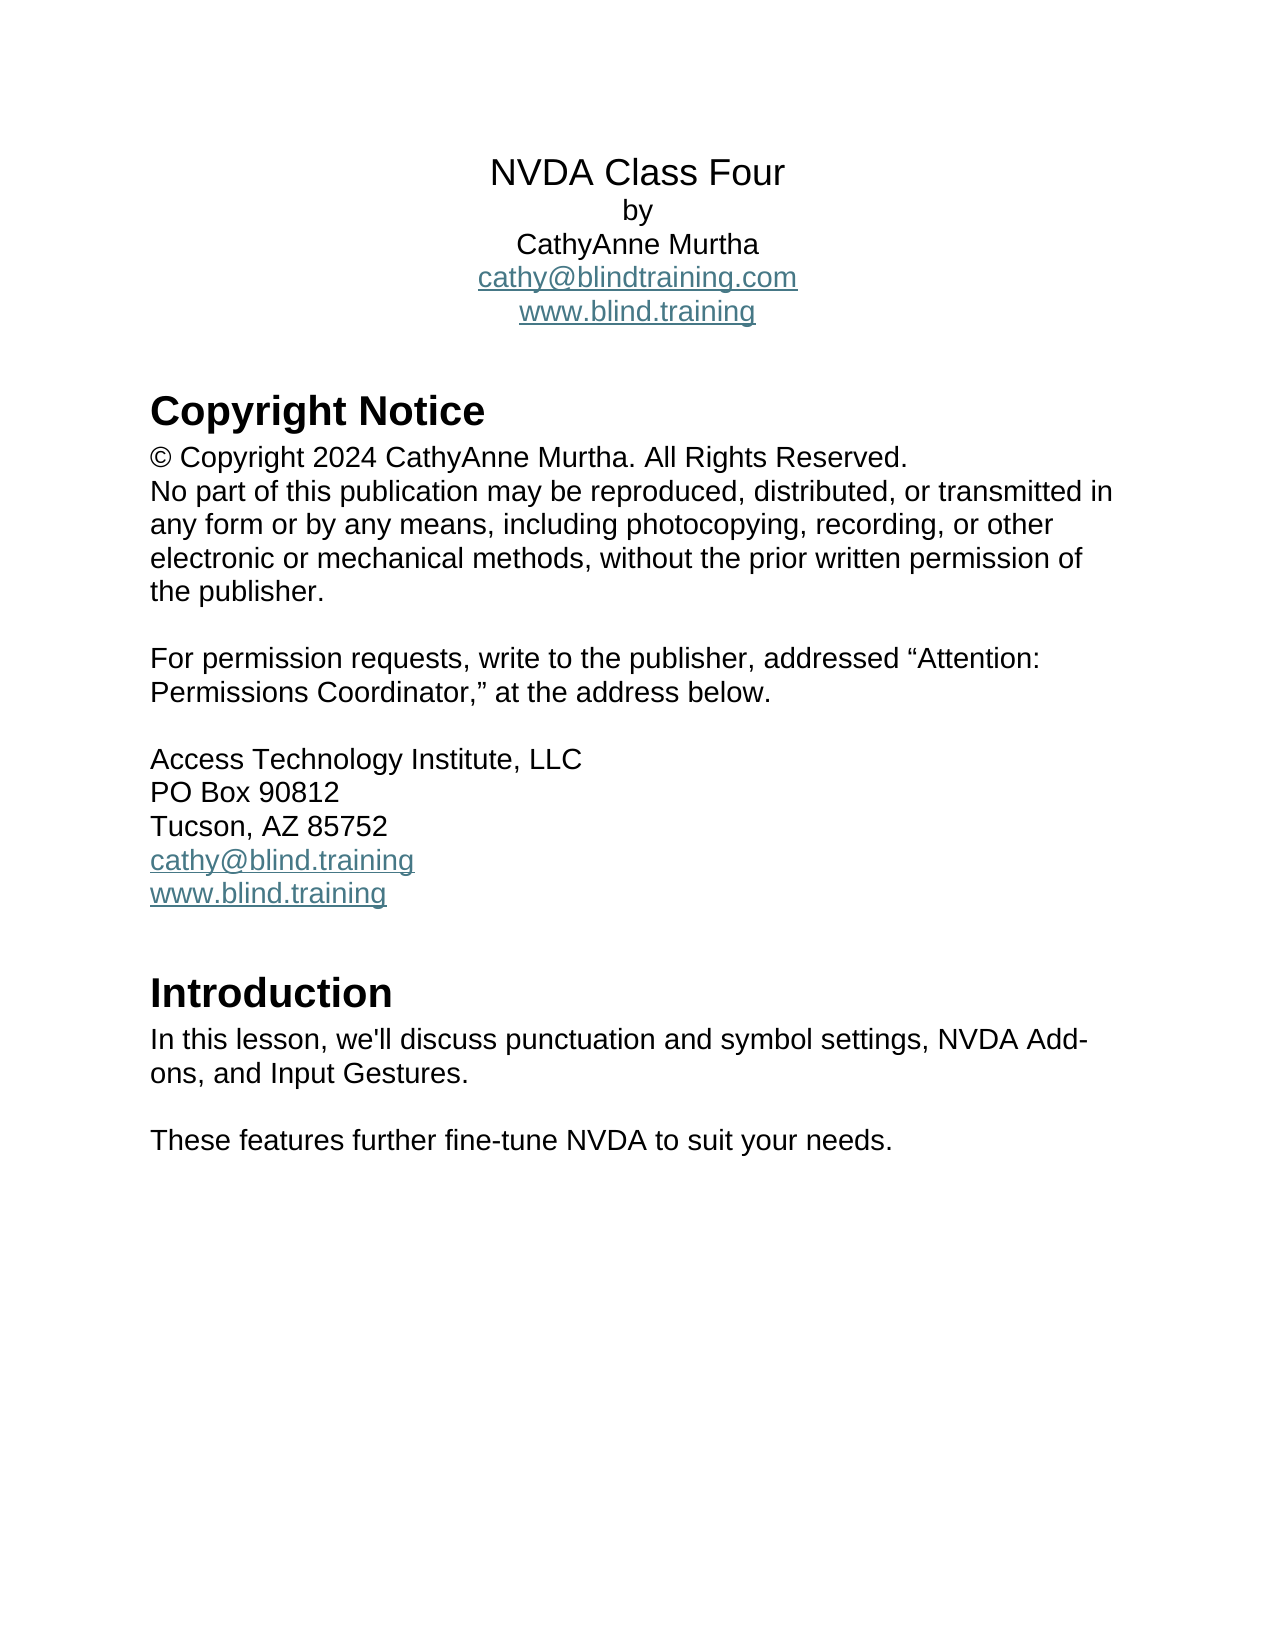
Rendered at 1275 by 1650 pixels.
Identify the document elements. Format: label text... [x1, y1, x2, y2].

subtitle Copyright Notice [150, 386, 1125, 434]
text cathy@blind.training www.blind.training [150, 842, 1125, 909]
text © Copyright 2024 CathyAnne Murtha. All Rights Reserved. [150, 440, 1125, 473]
text For permission requests, write to the publisher, addressed “Attention: Permissions Coordinator,” at the address below. [150, 641, 1125, 708]
subtitle Introduction [150, 968, 1125, 1016]
text Access Technology Institute, LLC PO Box 90812 Tucson, AZ 85752 [150, 742, 1125, 842]
text In this lesson, we'll discuss punctuation and symbol settings, NVDA Add-ons, and Input Gestures. [150, 1022, 1125, 1089]
text These features further fine-tune NVDA to suit your needs. [150, 1123, 1125, 1156]
text NVDA Class Four by CathyAnne Murtha [150, 150, 1125, 260]
text cathy@blindtraining.com [150, 260, 1125, 294]
text www.blind.training [150, 294, 1125, 327]
text No part of this publication may be reproduced, distributed, or transmitted in any form or by any means, including photocopying, recording, or other electronic or mechanical methods, without the prior written permission of the publisher. [150, 473, 1125, 608]
